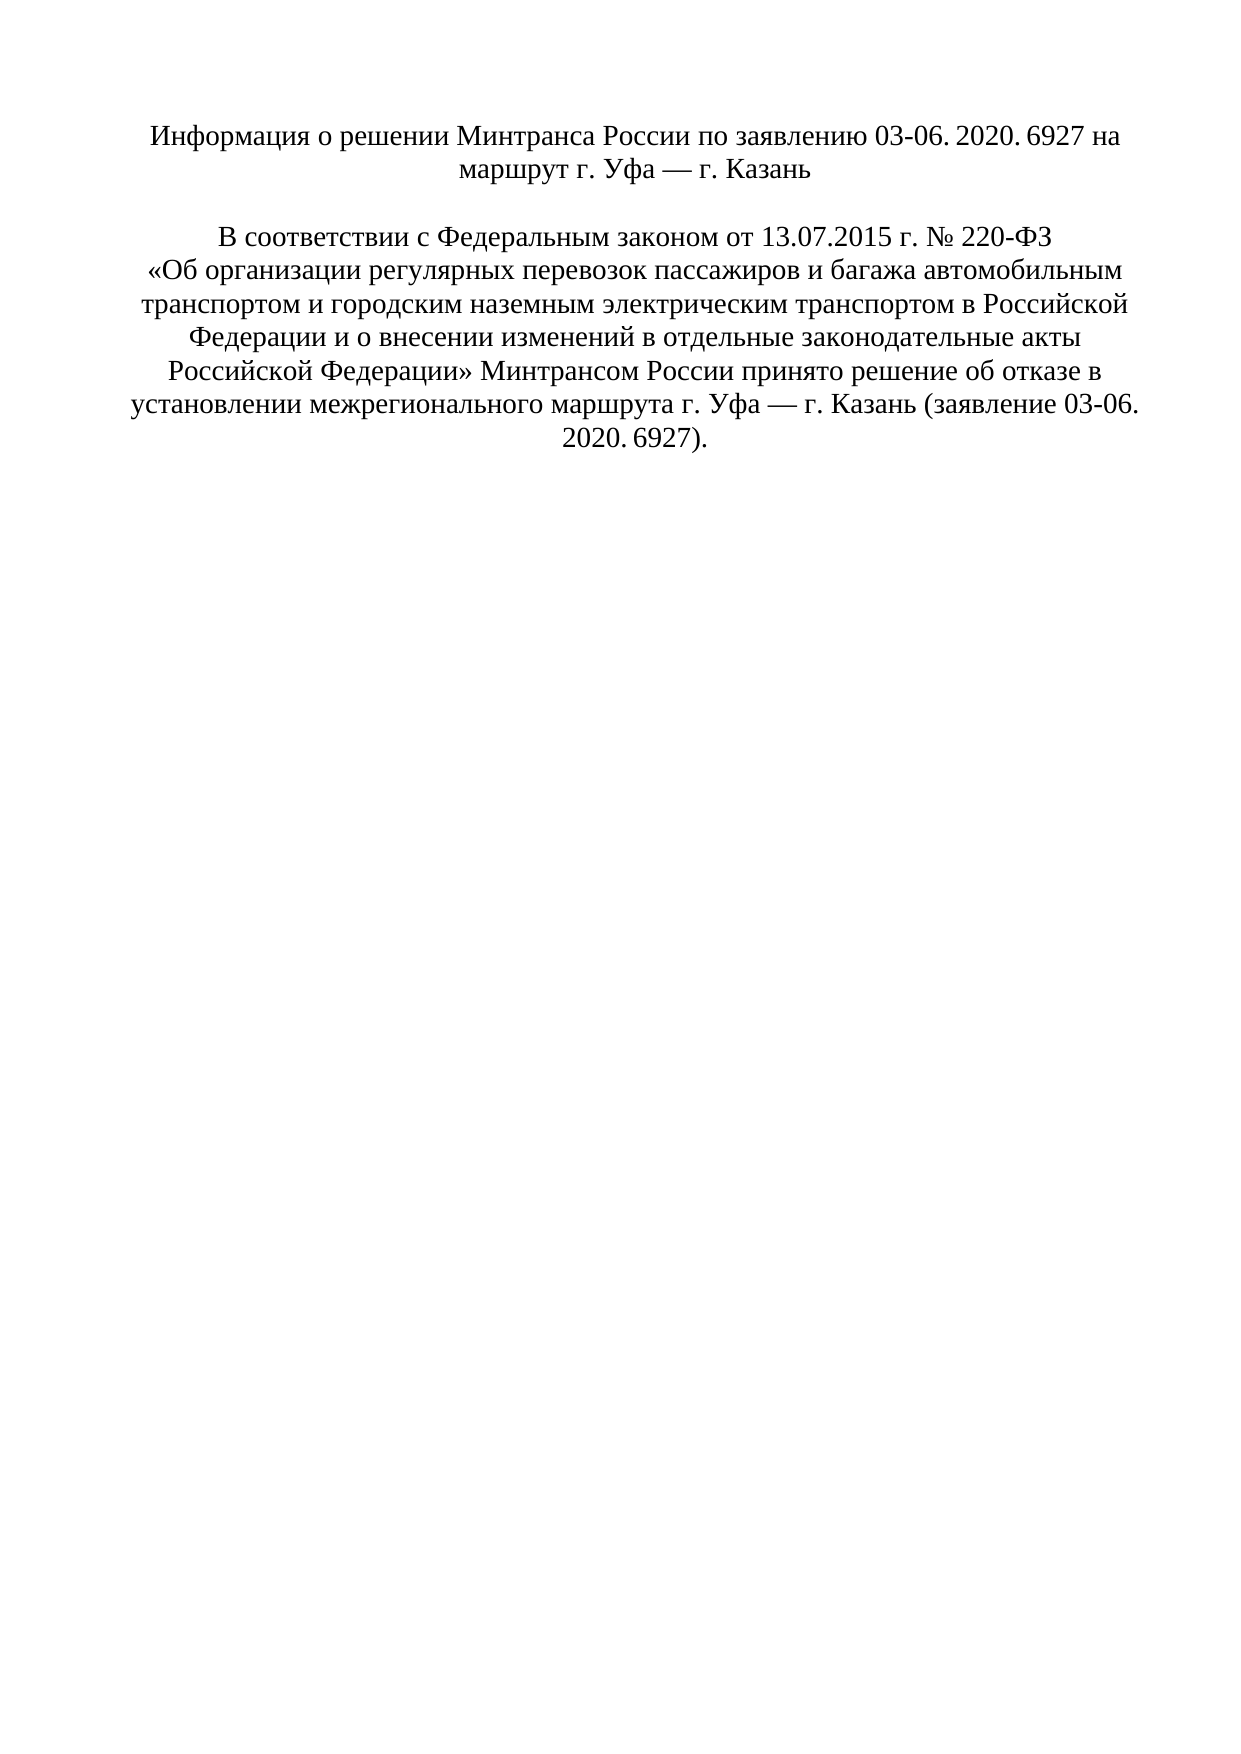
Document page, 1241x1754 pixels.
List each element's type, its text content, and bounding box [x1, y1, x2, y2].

text Информация о решении Минтранса России по заявлению 03-06. 2020. 6927 на маршрут г. Уфа — г. Казань [118, 118, 1152, 185]
text В соответствии с Федеральным законом от 13.07.2015 г. № 220-ФЗ «Об организации регулярных перевозок пассажиров и багажа автомобильным транспортом и городским наземным электрическим транспортом в Российской Федерации и о внесении изменений в отдельные законодательные акты Российской Федерации» Минтрансом России принято решение об отказе в установлении межрегионального маршрута г. Уфа — г. Казань (заявление 03-06. 2020. 6927). [118, 219, 1152, 453]
